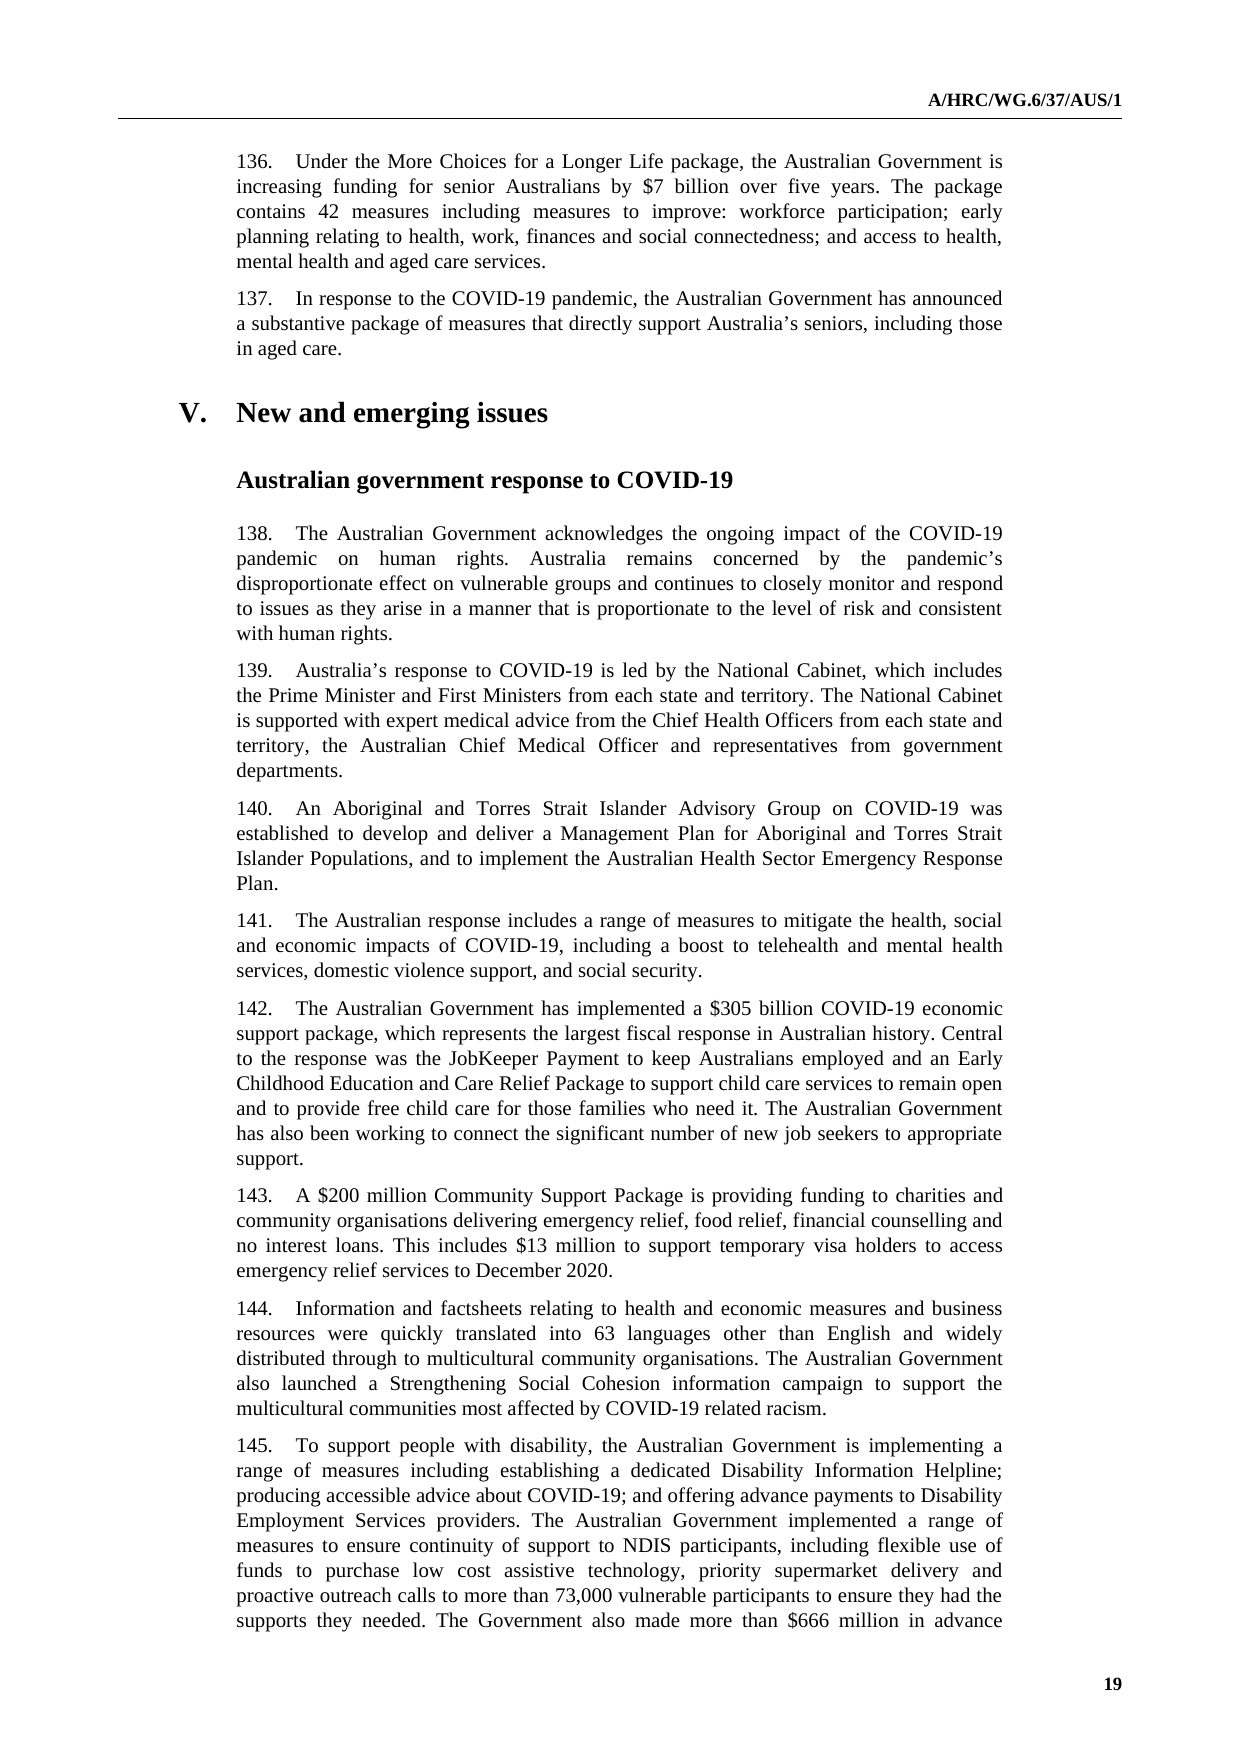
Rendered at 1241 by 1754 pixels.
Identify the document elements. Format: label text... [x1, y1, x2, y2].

text 144. Information and factsheets relating to health and economic measures and business resources were quickly translated into 63 languages other than English and widely distributed through to multicultural community organisations. The Australian Government also launched a Strengthening Social Cohesion information campaign to support the multicultural communities most affected by COVID-19 related racism. [236, 1294, 1004, 1419]
text 137. In response to the COVID-19 pandemic, the Australian Government has announced a substantive package of measures that directly support Australia’s seniors, including those in aged care. [236, 285, 1004, 360]
text 140. An Aboriginal and Torres Strait Islander Advisory Group on COVID-19 was established to develop and deliver a Management Plan for Aboriginal and Torres Strait Islander Populations, and to implement the Australian Health Sector Emergency Response Plan. [236, 794, 1004, 894]
text 139. Australia’s response to COVID-19 is led by the National Cabinet, which includes the Prime Minister and First Ministers from each state and territory. The National Cabinet is supported with expert medical advice from the Chief Health Officers from each state and territory, the Australian Chief Medical Officer and representatives from government departments. [236, 657, 1004, 782]
text 141. The Australian response includes a range of measures to mitigate the health, social and economic impacts of COVID-19, including a boost to telehealth and mental health services, domestic violence support, and social security. [236, 907, 1004, 982]
text Australian government response to COVID-19 [118, 466, 1004, 494]
text 138. The Australian Government acknowledges the ongoing impact of the COVID-19 pandemic on human rights. Australia remains concerned by the pandemic’s disproportionate effect on vulnerable groups and continues to closely monitor and respond to issues as they arise in a manner that is proportionate to the level of risk and consistent with human rights. [236, 519, 1004, 644]
text V. New and emerging issues [118, 398, 1004, 429]
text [236, 1432, 1004, 1632]
text 142. The Australian Government has implemented a $305 billion COVID-19 economic support package, which represents the largest fiscal response in Australian history. Central to the response was the JobKeeper Payment to keep Australians employed and an Early Childhood Education and Care Relief Package to support child care services to remain open and to provide free child care for those families who need it. The Australian Government has also been working to connect the significant number of new job seekers to appropriate support. [236, 994, 1004, 1169]
text 143. A $200 million Community Support Package is providing funding to charities and community organisations delivering emergency relief, food relief, financial counselling and no interest loans. This includes $13 million to support temporary visa holders to access emergency relief services to December 2020. [236, 1182, 1004, 1282]
text 136. Under the More Choices for a Longer Life package, the Australian Government is increasing funding for senior Australians by $7 billion over five years. The package contains 42 measures including measures to improve: workforce participation; early planning relating to health, work, finances and social connectedness; and access to health, mental health and aged care services. [236, 148, 1004, 273]
